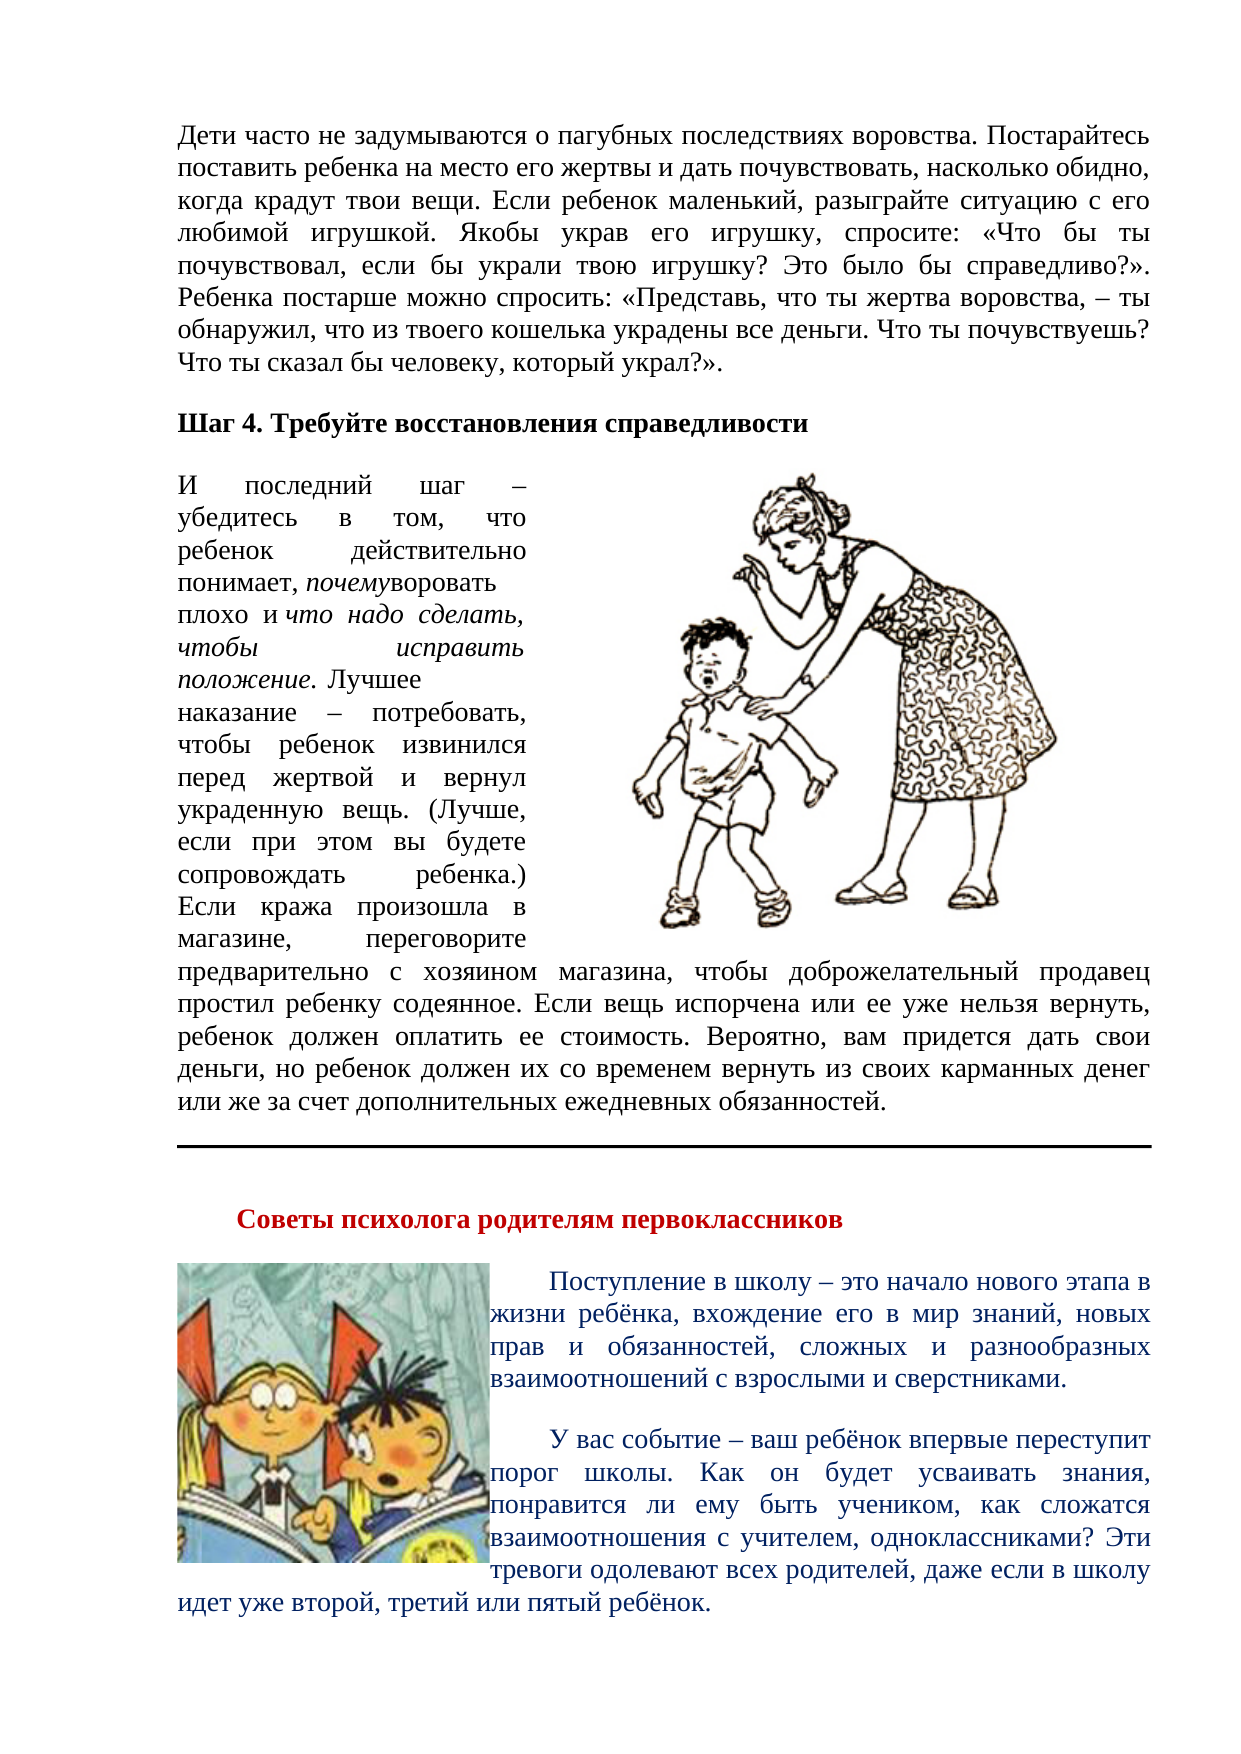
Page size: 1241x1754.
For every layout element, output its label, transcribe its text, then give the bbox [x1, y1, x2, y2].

text У вас событие – ваш ребёнок впервые переступит порог школы. Как он будет усваивать знания, понравится ли ему быть учеником, как сложатся взаимоотношения с учителем, одноклассниками? Эти тревоги одолевают всех родителей, даже если в школу идет уже второй, третий или пятый ребёнок. [177, 1423, 1152, 1617]
picture [177, 1263, 490, 1563]
text Поступление в школу – это начало нового этапа в жизни ребёнка, вхождение его в мир знаний, новых прав и обязанностей, сложных и разнообразных взаимоотношений с взрослыми и сверстниками. [490, 1264, 1152, 1393]
text Дети часто не задумываются о пагубных последствиях воровства. Постарайтесь поставить ребенка на место его жертвы и дать почувствовать, насколько обидно, когда крадут твои вещи. Если ребенок маленький, разыграйте ситуацию с его любимой игрушкой. Якобы украв его игрушку, спросите: «Что бы ты почувствовал, если бы украли твою игрушку? Это было бы справедливо?». Ребенка постарше можно спросить: «Представь, что ты жертва воровства, – ты обнаружил, что из твоего кошелька украдены все деньги. Что ты почувствуешь? Что ты сказал бы человеку, который украл?». [177, 118, 1152, 377]
picture [526, 468, 1152, 940]
text Шаг 4. Требуйте восстановления справедливости [177, 406, 1152, 439]
text Советы психолога родителям первоклассников [177, 1202, 1152, 1235]
